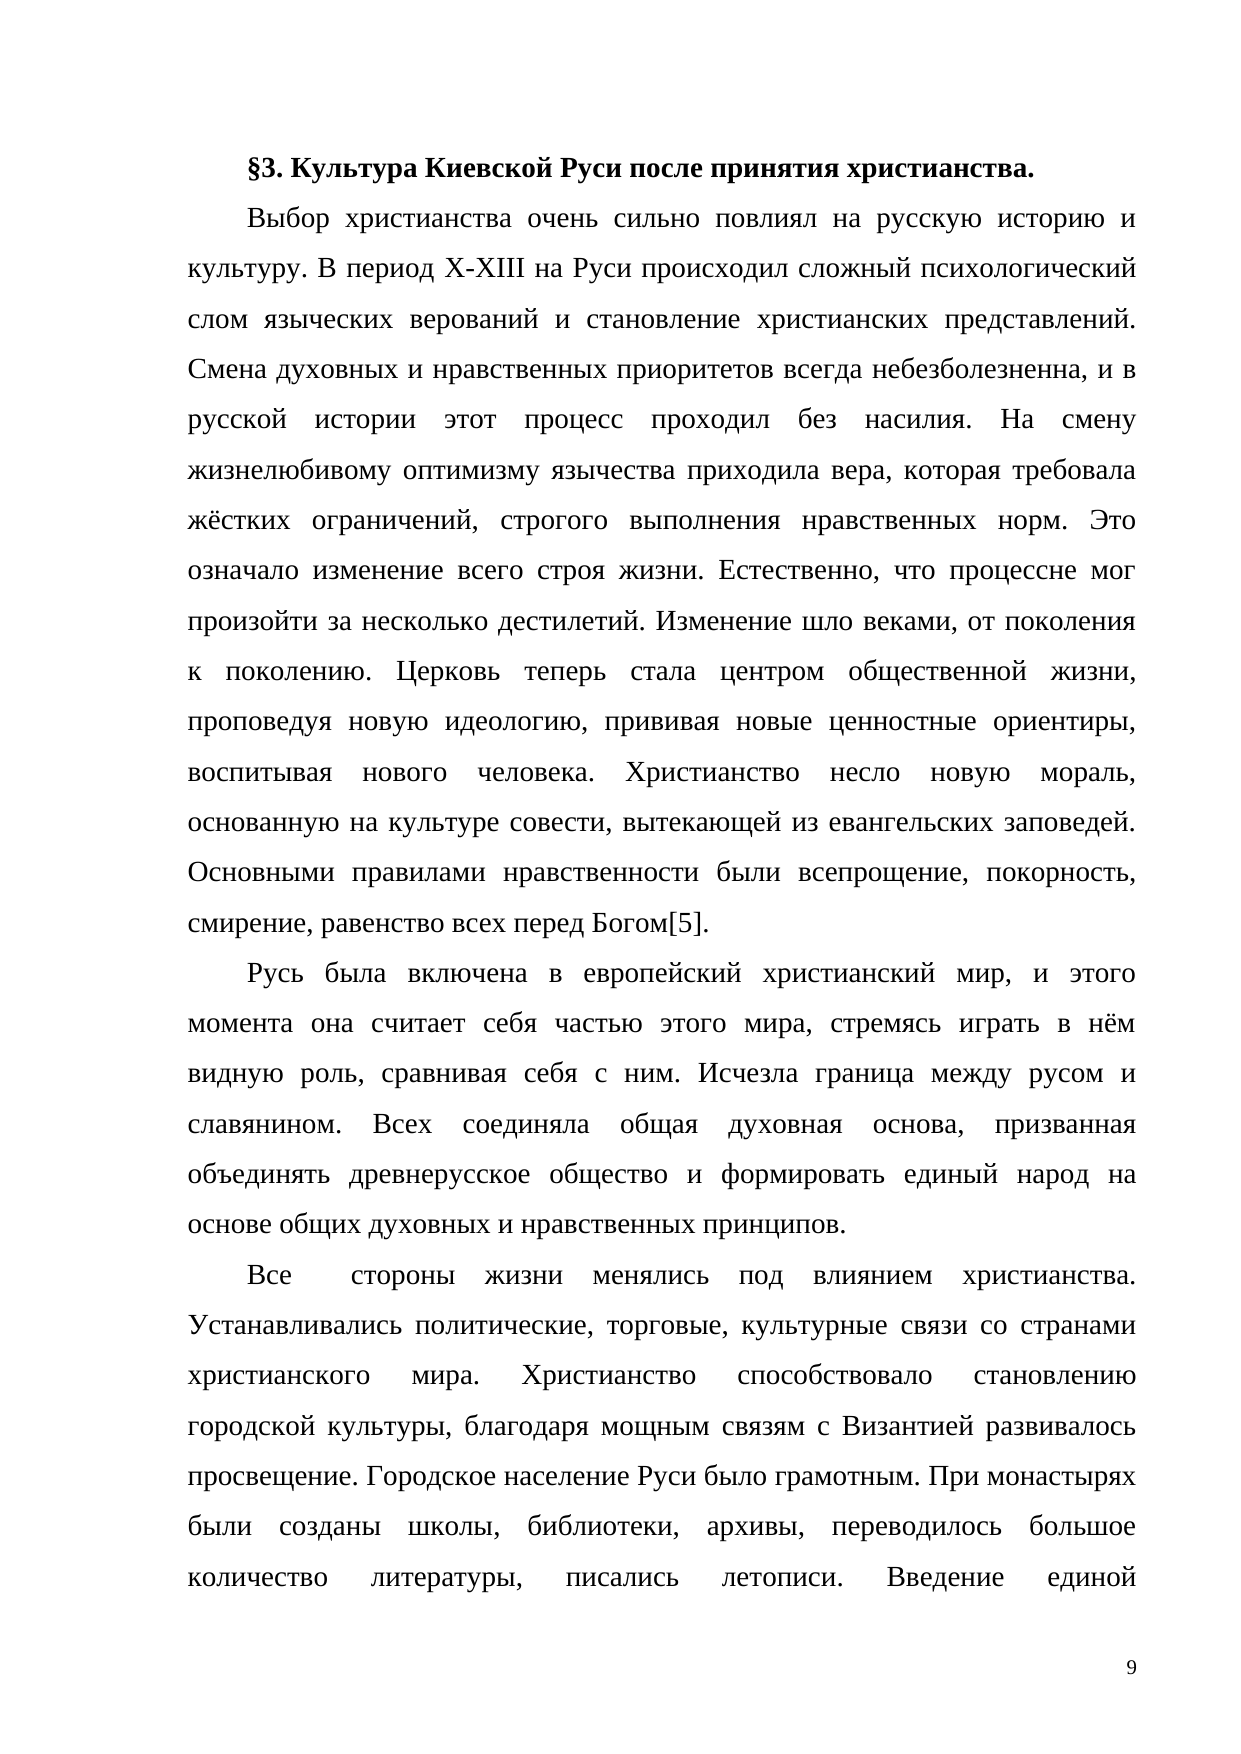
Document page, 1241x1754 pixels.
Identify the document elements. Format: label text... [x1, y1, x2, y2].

text Русь была включена в европейский христианский мир, и этого момента она считает себя частью этого мира, стремясь играть в нём видную роль, сравнивая себя с ним. Исчезла граница между русом и славянином. Всех соединяла общая духовная основа, призванная объединять древнерусское общество и формировать единый народ на основе общих духовных и нравственных принципов. [187, 955, 1137, 1240]
text Выбор христианства очень сильно повлиял на русскую историю и культуру. В период X-XIII на Руси происходил сложный психологический слом языческих верований и становление христианских представлений. Смена духовных и нравственных приоритетов всегда небезболезненна, и в русской истории этот процесс проходил без насилия. На смену жизнелюбивому оптимизму язычества приходила вера, которая требовала жёстких ограничений, строгого выполнения нравственных норм. Это означало изменение всего строя жизни. Естественно, что процессне мог произойти за несколько дестилетий. Изменение шло веками, от поколения к поколению. Церковь теперь стала центром общественной жизни, проповедуя новую идеологию, прививая новые ценностные ориентиры, воспитывая нового человека. Христианство несло новую мораль, основанную на культуре совести, вытекающей из евангельских заповедей. Основными правилами нравственности были всепрощение, покорность, смирение, равенство всех перед Богом[5]. [187, 200, 1137, 938]
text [187, 1257, 1137, 1592]
text §3. Культура Киевской Руси после принятия христианства. [187, 150, 1137, 183]
